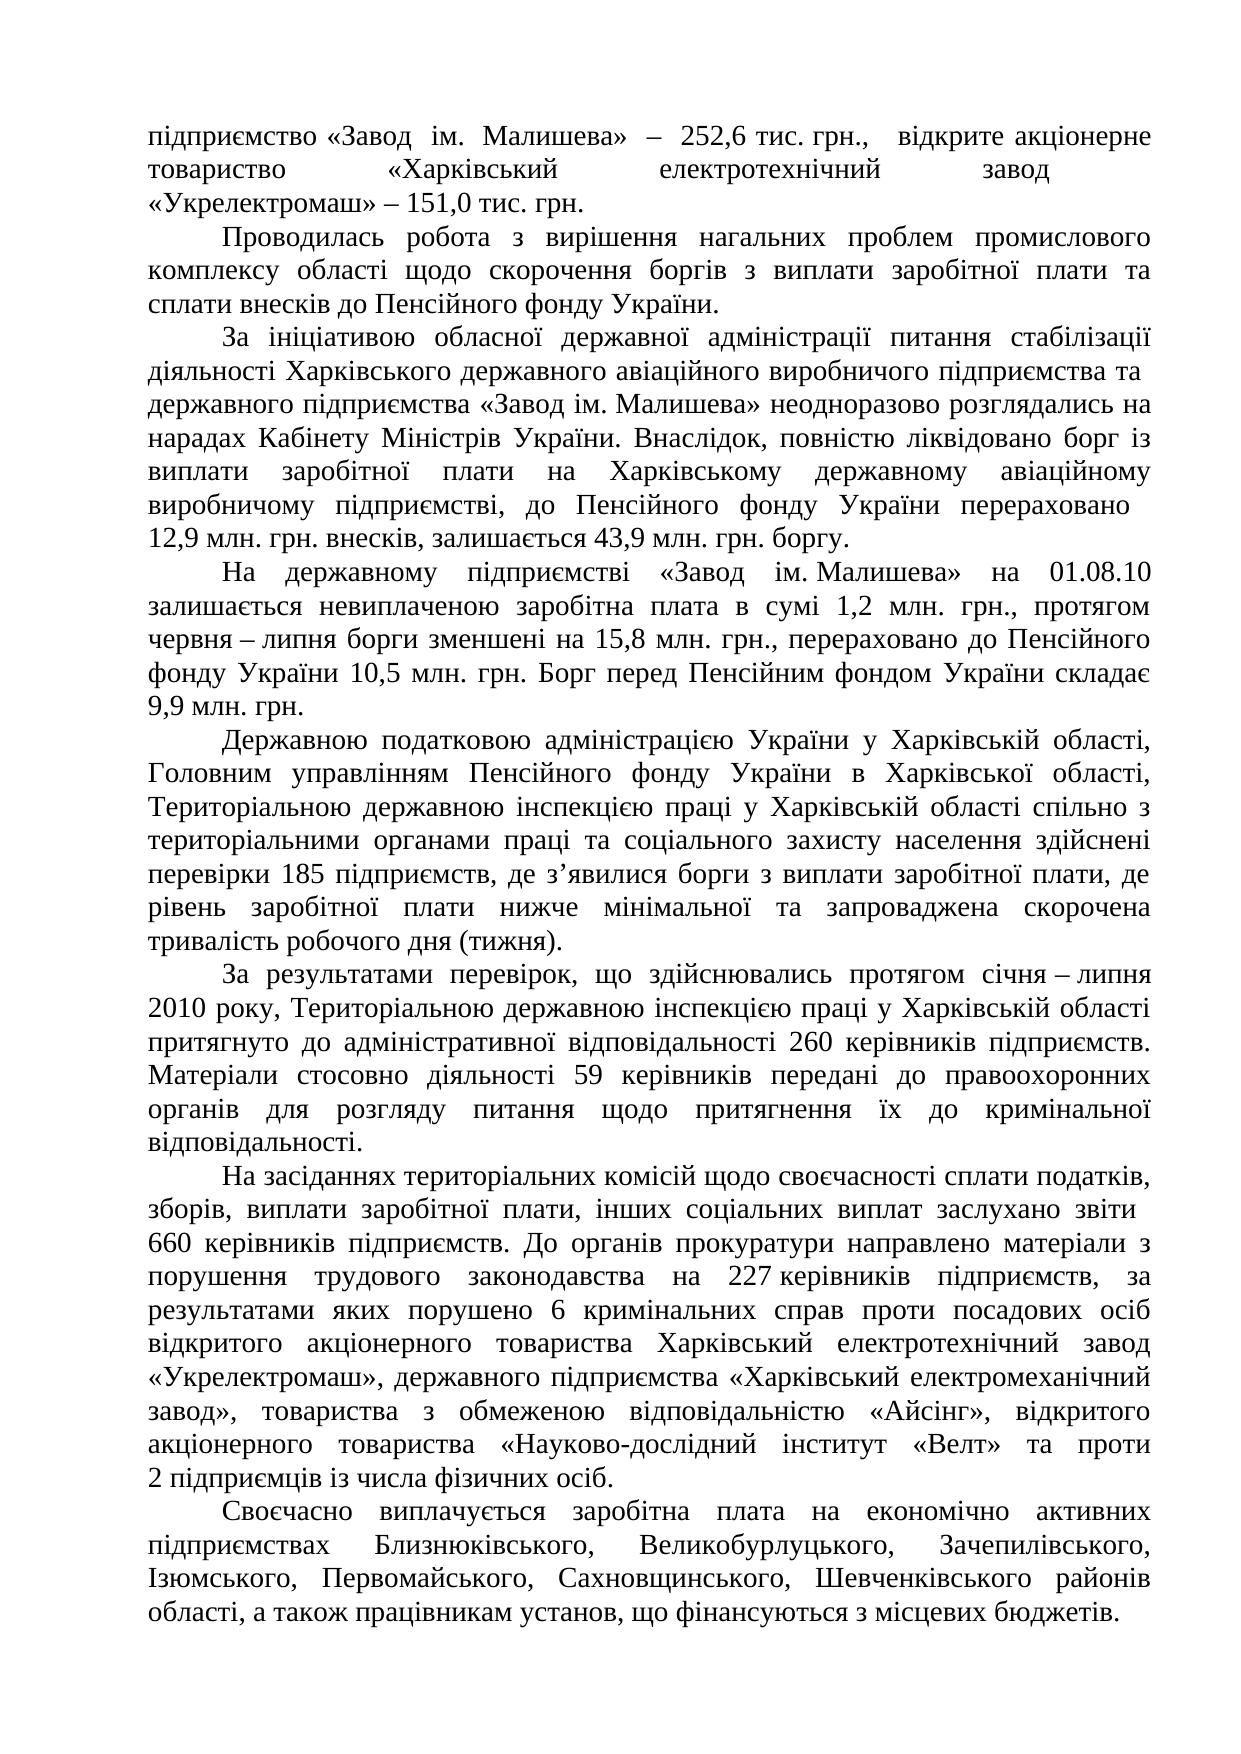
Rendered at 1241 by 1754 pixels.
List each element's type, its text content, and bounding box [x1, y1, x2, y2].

text На засіданнях територіальних комісій щодо своєчасності сплати податків, зборів, виплати заробітної плати, інших соціальних виплат заслухано звіти 660 керівників підприємств. До органів прокуратури направлено матеріали з порушення трудового законодавства на 227 керівників підприємств, за результатами яких порушено 6 кримінальних справ проти посадових осіб відкритого акціонерного товариства Харківський електротехнічний завод «Укрелектромаш», державного підприємства «Харківський електромеханічний завод», товариства з обмеженою відповідальністю «Айсінг», відкритого акціонерного товариства «Науково-дослідний інститут «Велт» та проти 2 підприємців із числа фізичних осіб. [148, 1158, 1152, 1493]
text За ініціативою обласної державної адміністрації питання стабілізації діяльності Харківського державного авіаційного виробничого підприємства та державного підприємства «Завод ім. Малишева» неодноразово розглядались на нарадах Кабінету Міністрів України. Внаслідок, повністю ліквідовано борг із виплати заробітної плати на Харківському державному авіаційному виробничому підприємстві, до Пенсійного фонду України перераховано 12,9 млн. грн. внесків, залишається 43,9 млн. грн. боргу. [148, 319, 1152, 554]
text На державному підприємстві «Завод ім. Малишева» на 01.08.10 залишається невиплаченою заробітна плата в сумі 1,2 млн. грн., протягом червня – липня борги зменшені на 15,8 млн. грн., перераховано до Пенсійного фонду України 10,5 млн. грн. Борг перед Пенсійним фондом України складає 9,9 млн. грн. [148, 554, 1152, 722]
text Державною податковою адміністрацією України у Харківській області, Головним управлінням Пенсійного фонду України в Харківської області, Територіальною державною інспекцією праці у Харківській області спільно з територіальними органами праці та соціального захисту населення здійснені перевірки 185 підприємств, де з’явилися борги з виплати заробітної плати, де рівень заробітної плати нижче мінімальної та запроваджена скорочена тривалість робочого дня (тижня). [148, 722, 1152, 957]
text За результатами перевірок, що здійснювались протягом січня – липня 2010 року, Територіальною державною інспекцією праці у Харківській області притягнуто до адміністративної відповідальності 260 керівників підприємств. Матеріали стосовно діяльності 59 керівників передані до правоохоронних органів для розгляду питання щодо притягнення їх до кримінальної відповідальності. [148, 957, 1152, 1158]
text Проводилась робота з вирішення нагальних проблем промислового комплексу області щодо скорочення боргів з виплати заробітної плати та сплати внесків до Пенсійного фонду України. [148, 219, 1152, 319]
text Своєчасно виплачується заробітна плата на економічно активних підприємствах Близнюківського, Великобурлуцького, Зачепилівського, Ізюмського, Первомайського, Сахновщинського, Шевченківського районів області, а також працівникам установ, що фінансуються з місцевих бюджетів. [148, 1493, 1152, 1627]
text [148, 118, 1152, 219]
